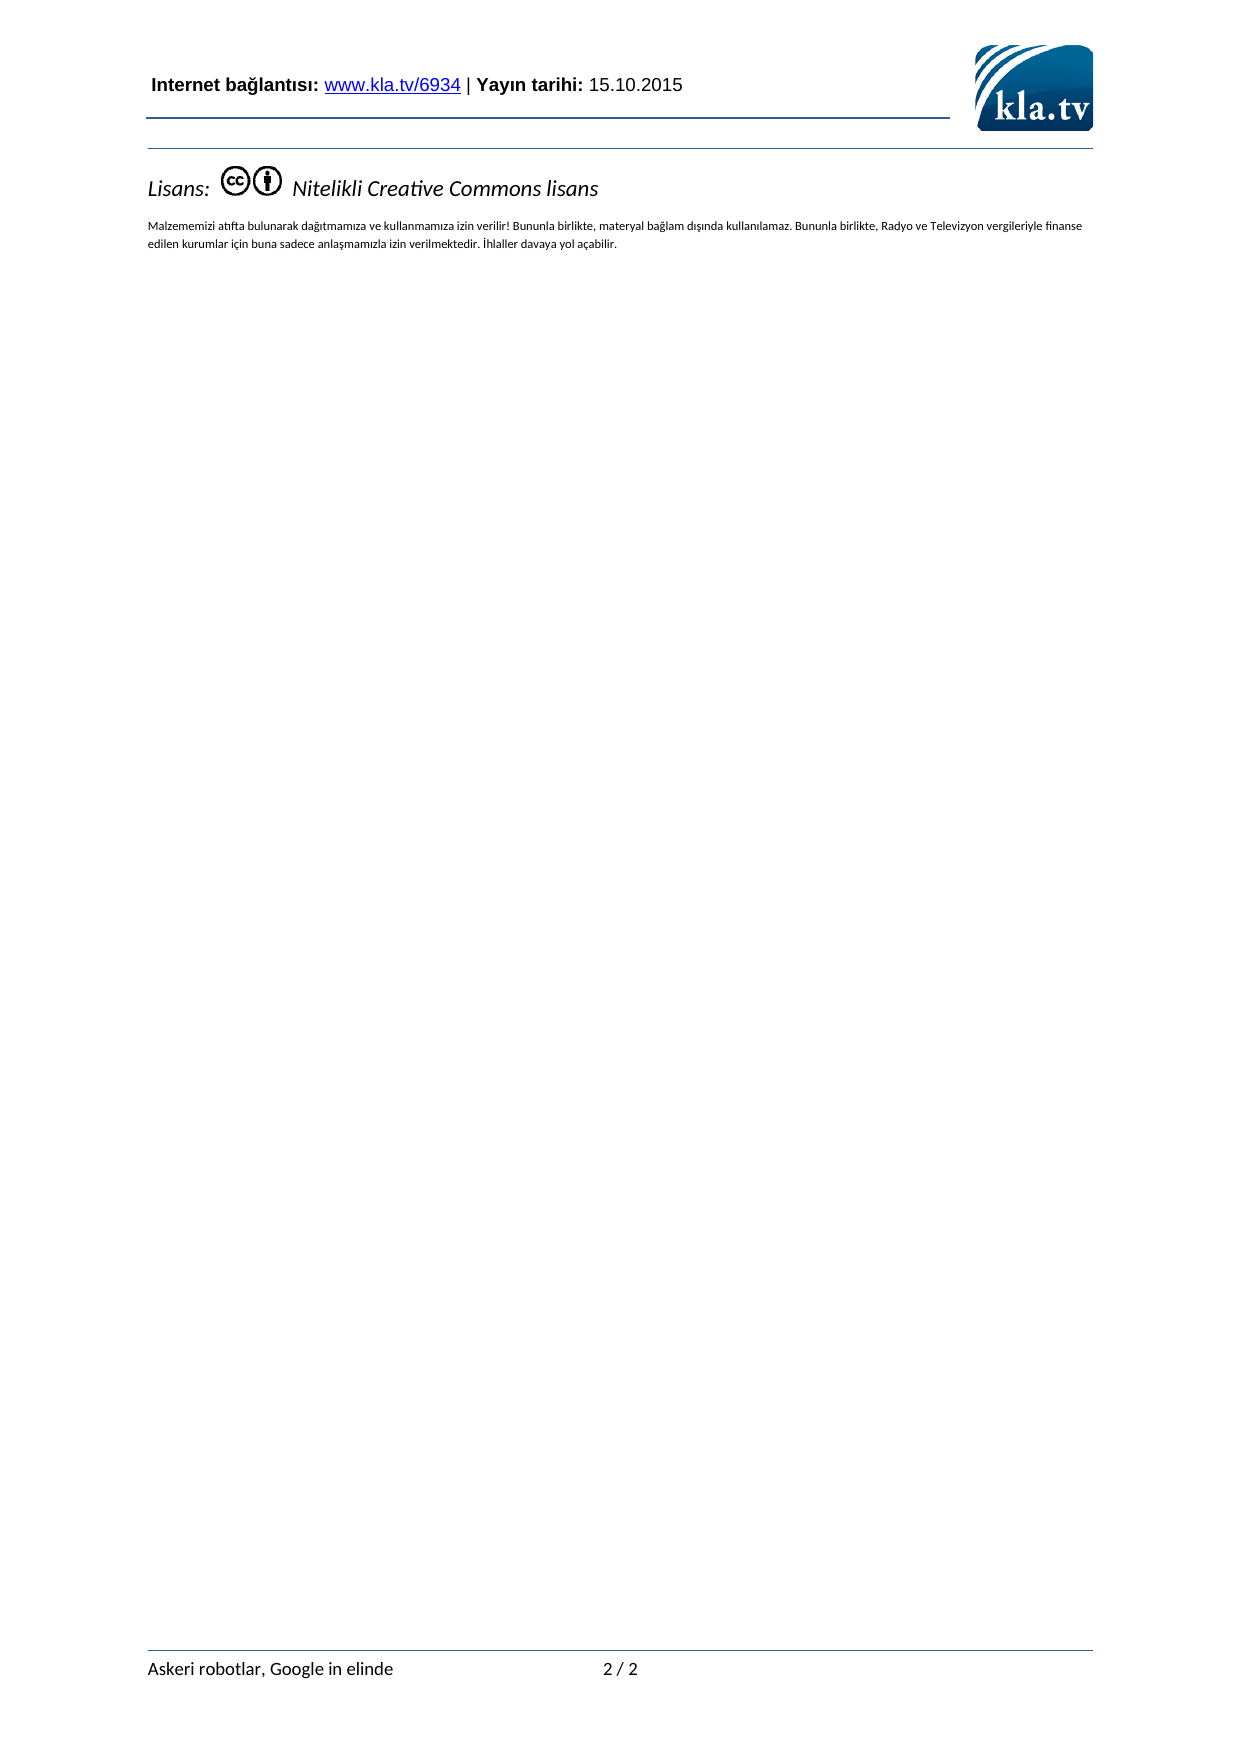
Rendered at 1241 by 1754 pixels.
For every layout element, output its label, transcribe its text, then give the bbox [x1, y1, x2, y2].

text Lisans: Nitelikli Creative Commons lisans [148, 149, 1093, 202]
text Malzememizi atıfta bulunarak dağıtmamıza ve kullanmamıza izin verilir! Bununla birlikte, materyal bağlam dışında kullanılamaz. Bununla birlikte, Radyo ve Televizyon vergileriyle finanse edilen kurumlar için buna sadece anlaşmamızla izin verilmektedir. İhlaller davaya yol açabilir. [148, 218, 1093, 251]
